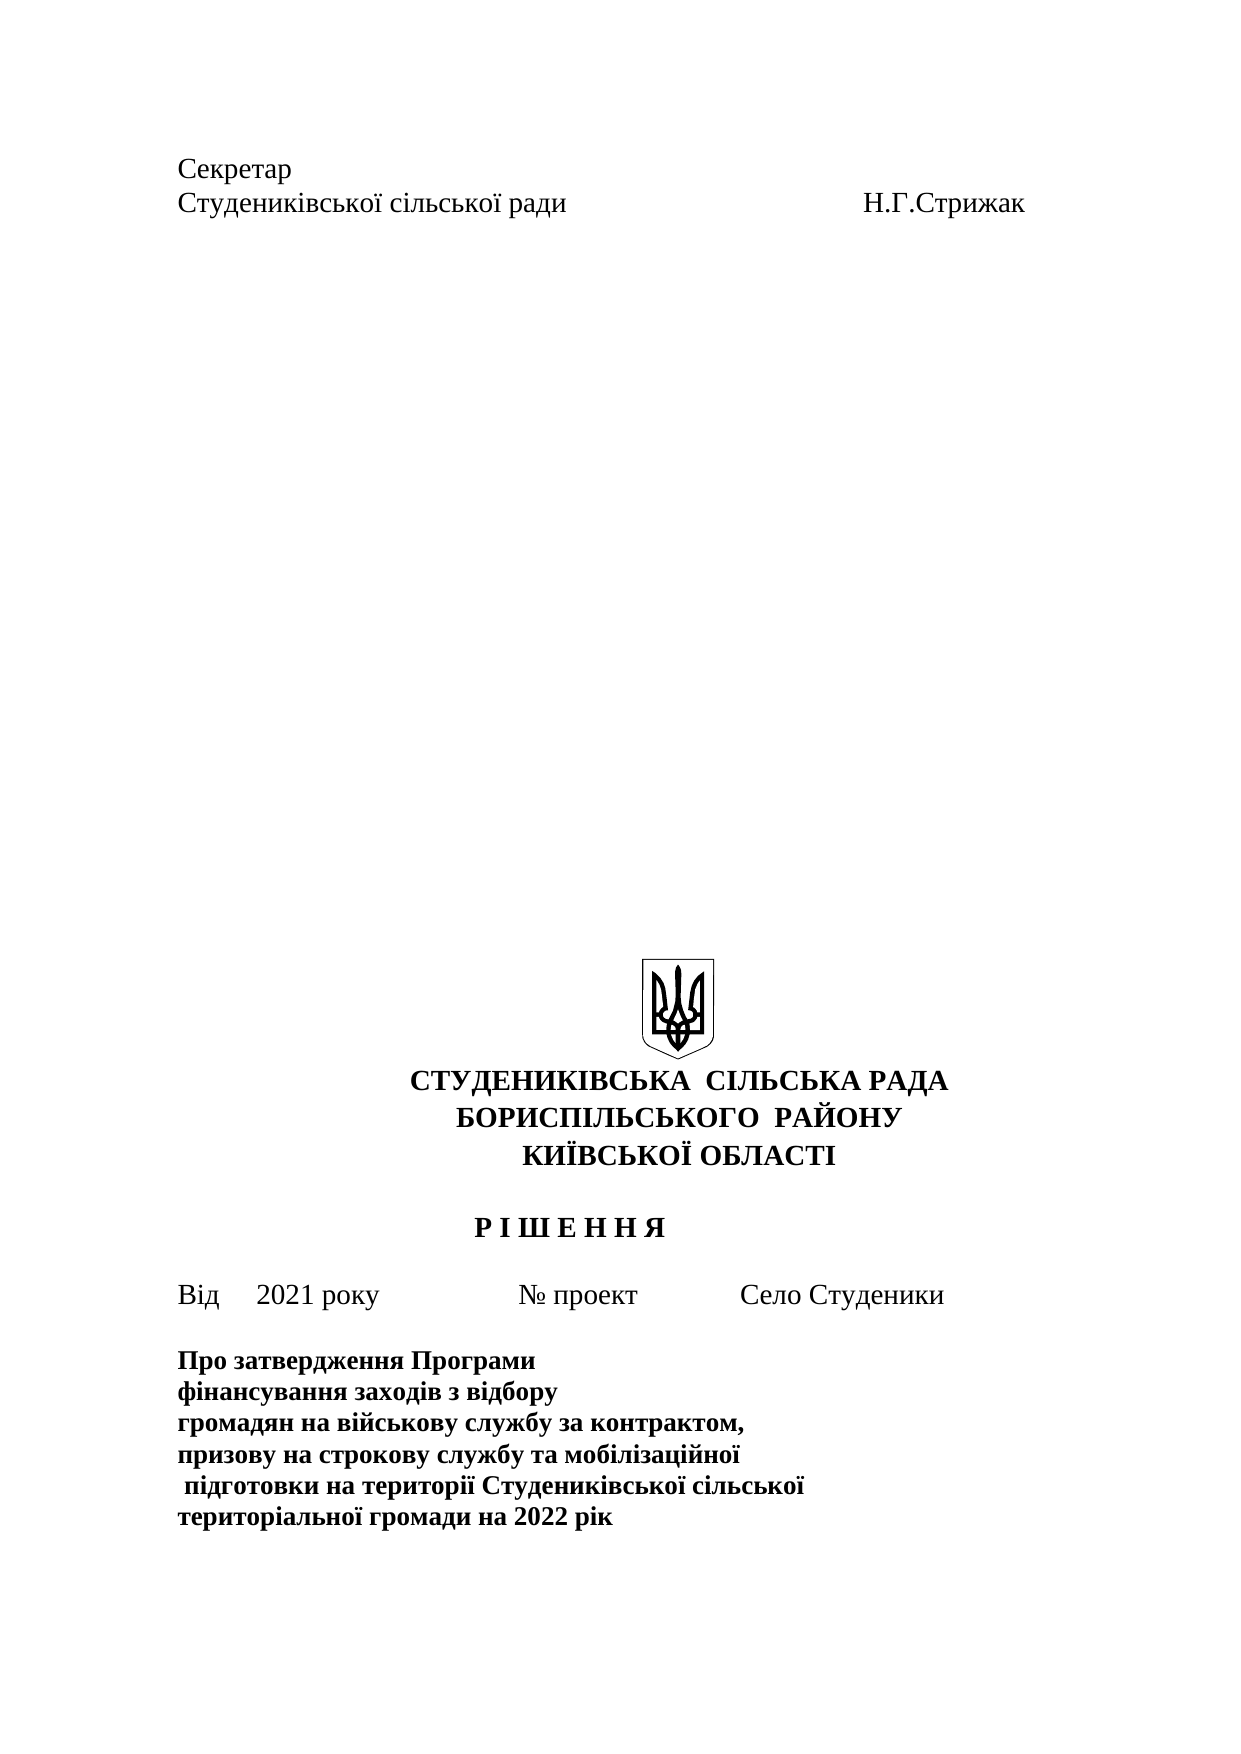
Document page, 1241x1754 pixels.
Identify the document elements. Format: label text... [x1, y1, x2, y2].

text Секретар [177, 152, 1181, 185]
text підготовки на території Студениківської сільської [177, 1469, 1181, 1500]
subtitle КИЇВСЬКОЇ ОБЛАСТІ [177, 1138, 1181, 1172]
text Про затвердження Програми [177, 1344, 1181, 1375]
text СТУДЕНИКІВСЬКА СІЛЬСЬКА РАДА [177, 957, 1181, 1096]
subtitle БОРИСПІЛЬСЬКОГО РАЙОНУ [177, 1101, 1181, 1134]
text Р І Ш Е Н Н Я [177, 1210, 1181, 1244]
text територіальної громади на 2022 рік [177, 1500, 1181, 1531]
text Від 2021 року № проект Село Студеники [177, 1277, 1181, 1311]
text фінансування заходів з відбору [177, 1375, 1181, 1407]
text громадян на військову службу за контрактом, [177, 1407, 1181, 1438]
text призову на строкову службу та мобілізаційної [177, 1438, 1181, 1469]
text Студениківської сільської ради Н.Г.Стрижак [177, 185, 1181, 219]
